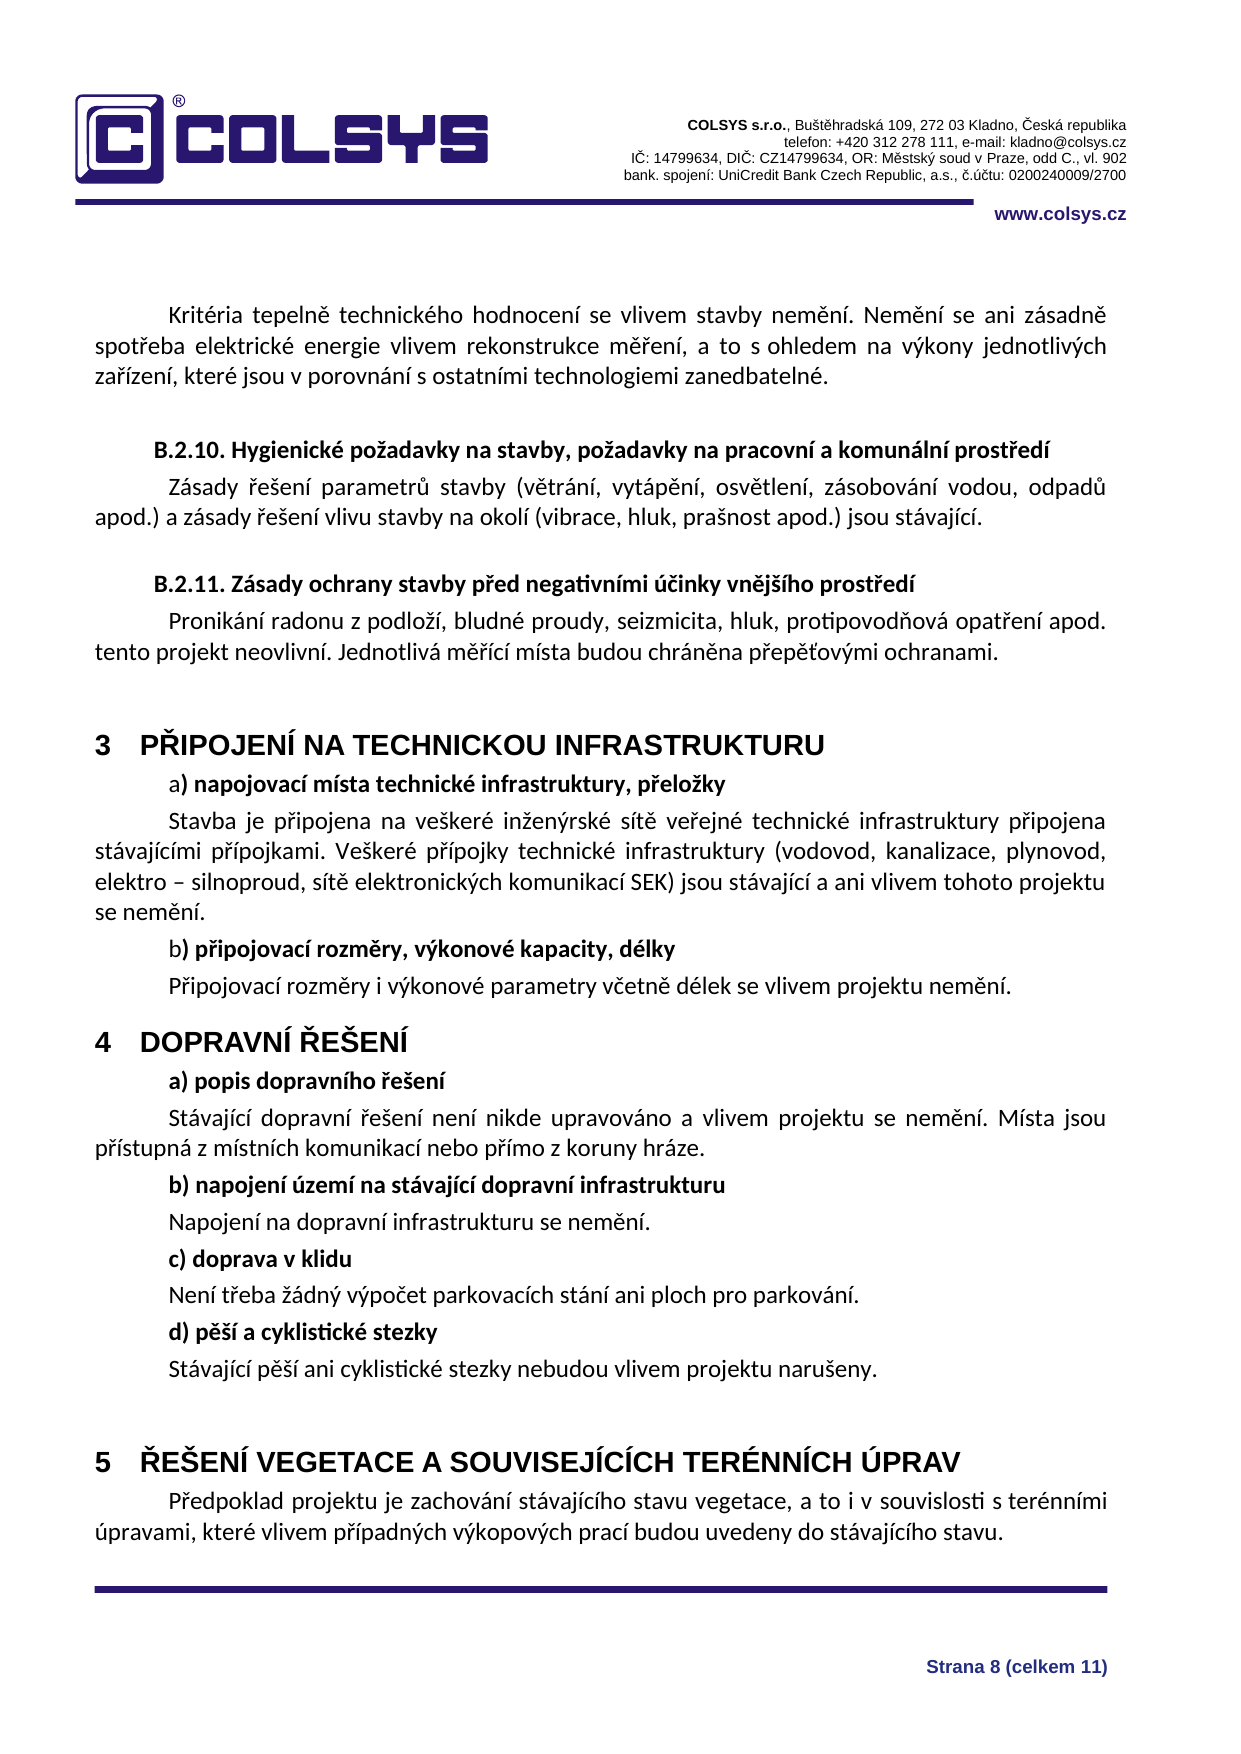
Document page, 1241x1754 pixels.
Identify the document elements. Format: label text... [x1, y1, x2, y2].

text a) napojovací místa technické infrastruktury, přeložky [94, 768, 1107, 798]
text Připojení na technickou infrastrukturu [94, 728, 1107, 762]
text d) pěší a cyklistické stezky [94, 1316, 1107, 1347]
text Pronikání radonu z podloží, bludné proudy, seizmicita, hluk, protipovodňová opatření apod. tento projekt neovlivní. Jednotlivá měřící místa budou chráněna přepěťovými ochranami. [94, 605, 1107, 666]
text Kritéria tepelně technického hodnocení se vlivem stavby nemění. Nemění se ani zásadně spotřeba elektrické energie vlivem rekonstrukce měření, a to s ohledem na výkony jednotlivých zařízení, které jsou v porovnání s ostatními technologiemi zanedbatelné. [94, 299, 1107, 391]
text Připojovací rozměry i výkonové parametry včetně délek se vlivem projektu nemění. [94, 970, 1107, 1000]
text Stavba je připojena na veškeré inženýrské sítě veřejné technické infrastruktury připojena stávajícími přípojkami. Veškeré přípojky technické infrastruktury (vodovod, kanalizace, plynovod, elektro – silnoproud, sítě elektronických komunikací SEK) jsou stávající a ani vlivem tohoto projektu se nemění. [94, 805, 1107, 927]
text Stávající dopravní řešení není nikde upravováno a vlivem projektu se nemění. Místa jsou přístupná z místních komunikací nebo přímo z koruny hráze. [94, 1102, 1107, 1163]
text Není třeba žádný výpočet parkovacích stání ani ploch pro parkování. [94, 1279, 1107, 1310]
text B.2.11. Zásady ochrany stavby před negativními účinky vnějšího prostředí [153, 569, 1107, 599]
text Napojení na dopravní infrastrukturu se nemění. [94, 1206, 1107, 1237]
text Předpoklad projektu je zachování stávajícího stavu vegetace, a to i v souvislosti s terénními úpravami, které vlivem případných výkopových prací budou uvedeny do stávajícího stavu. [94, 1485, 1107, 1546]
text b) napojení území na stávající dopravní infrastrukturu [94, 1169, 1107, 1200]
text Zásady řešení parametrů stavby (větrání, vytápění, osvětlení, zásobování vodou, odpadů apod.) a zásady řešení vlivu stavby na okolí (vibrace, hluk, prašnost apod.) jsou stávající. [94, 471, 1107, 532]
text c) doprava v klidu [94, 1243, 1107, 1273]
text b) připojovací rozměry, výkonové kapacity, délky [94, 933, 1107, 964]
text Stávající pěší ani cyklistické stezky nebudou vlivem projektu narušeny. [94, 1353, 1107, 1384]
text B.2.10. Hygienické požadavky na stavby, požadavky na pracovní a komunální prostředí [153, 434, 1107, 464]
text Řešení vegetace a souvisejících terénních úprav [94, 1445, 1107, 1479]
text Dopravní řešení [94, 1025, 1107, 1059]
text a) popis dopravního řešení [94, 1065, 1107, 1096]
